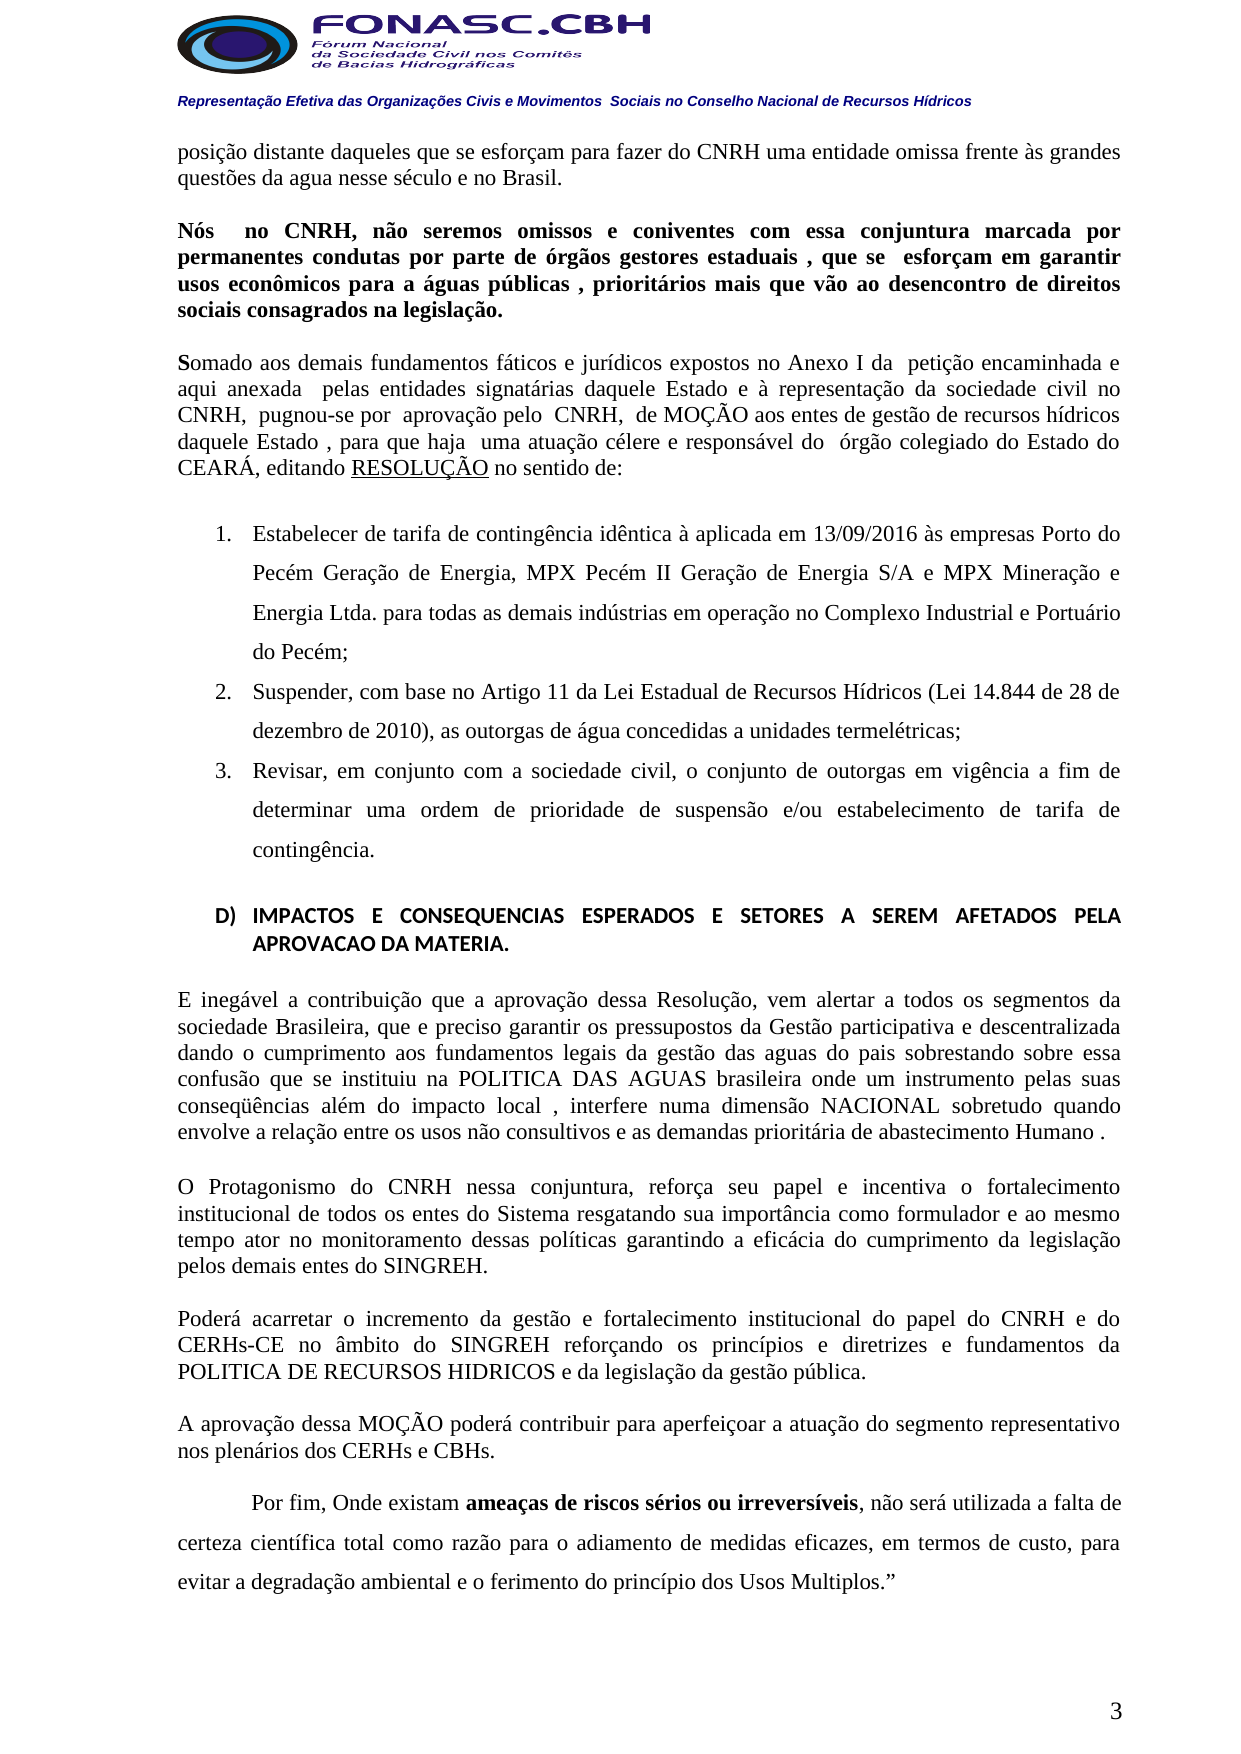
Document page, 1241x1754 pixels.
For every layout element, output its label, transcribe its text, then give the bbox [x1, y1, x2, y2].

text E inegável a contribuição que a aprovação dessa Resolução, vem alertar a todos os segmentos da sociedade Brasileira, que e preciso garantir os pressupostos da Gestão participativa e descentralizada dando o cumprimento aos fundamentos legais da gestão das aguas do pais sobrestando sobre essa confusão que se instituiu na POLITICA DAS AGUAS brasileira onde um instrumento pelas suas conseqüências além do impacto local , interfere numa dimensão NACIONAL sobretudo quando envolve a relação entre os usos não consultivos e as demandas prioritária de abastecimento Humano . [177, 986, 1122, 1144]
picture [177, 14, 650, 74]
list IMPACTOS E CONSEQUENCIAS ESPERADOS E SETORES A SEREM AFETADOS PELA APROVACAO DA MATERIA. [215, 902, 1122, 958]
text O Protagonismo do CNRH nessa conjuntura, reforça seu papel e incentiva o fortalecimento institucional de todos os entes do Sistema resgatando sua importância como formulador e ao mesmo tempo ator no monitoramento dessas políticas garantindo a eficácia do cumprimento da legislação pelos demais entes do SINGREH. [177, 1173, 1122, 1279]
list Suspender, com base no Artigo 11 da Lei Estadual de Recursos Hídricos (Lei 14.844 de 28 de dezembro de 2010), as outorgas de água concedidas a unidades termelétricas; [215, 678, 1122, 744]
list Estabelecer de tarifa de contingência idêntica à aplicada em 13/09/2016 às empresas Porto do Pecém Geração de Energia, MPX Pecém II Geração de Energia S/A e MPX Mineração e Energia Ltda. para todas as demais indústrias em operação no Complexo Industrial e Portuário do Pecém; [215, 520, 1122, 665]
text Por fim, Onde existam ameaças de riscos sérios ou irreversíveis, não será utilizada a falta de certeza científica total como razão para o adiamento de medidas eficazes, em termos de custo, para evitar a degradação ambiental e o ferimento do princípio dos Usos Multiplos.” [177, 1489, 1122, 1529]
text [177, 138, 1122, 191]
text Somado aos demais fundamentos fáticos e jurídicos expostos no Anexo I da petição encaminhada e aqui anexada pelas entidades signatárias daquele Estado e à representação da sociedade civil no CNRH, pugnou-se por aprovação pelo CNRH, de MOÇÃO aos entes de gestão de recursos hídricos daquele Estado , para que haja uma atuação célere e responsável do órgão colegiado do Estado do CEARÁ, editando RESOLUÇÃO no sentido de: [177, 349, 1122, 480]
text A aprovação dessa MOÇÃO poderá contribuir para aperfeiçoar a atuação do segmento representativo nos plenários dos CERHs e CBHs. [177, 1410, 1122, 1463]
text Por fim, Onde existam ameaças de riscos sérios ou irreversíveis, não será utilizada a falta de certeza científica total como razão para o adiamento de medidas eficazes, em termos de custo, para evitar a degradação ambiental e o ferimento do princípio dos Usos Multiplos.” [177, 1555, 1122, 1595]
text Poderá acarretar o incremento da gestão e fortalecimento institucional do papel do CNRH e do CERHs-CE no âmbito do SINGREH reforçando os princípios e diretrizes e fundamentos da POLITICA DE RECURSOS HIDRICOS e da legislação da gestão pública. [177, 1305, 1122, 1384]
text Nós no CNRH, não seremos omissos e coniventes com essa conjuntura marcada por permanentes condutas por parte de órgãos gestores estaduais , que se esforçam em garantir usos econômicos para a águas públicas , prioritários mais que vão ao desencontro de direitos sociais consagrados na legislação. [177, 217, 1122, 322]
list Revisar, em conjunto com a sociedade civil, o conjunto de outorgas em vigência a fim de determinar uma ordem de prioridade de suspensão e/ou estabelecimento de tarifa de contingência. [215, 757, 1122, 862]
